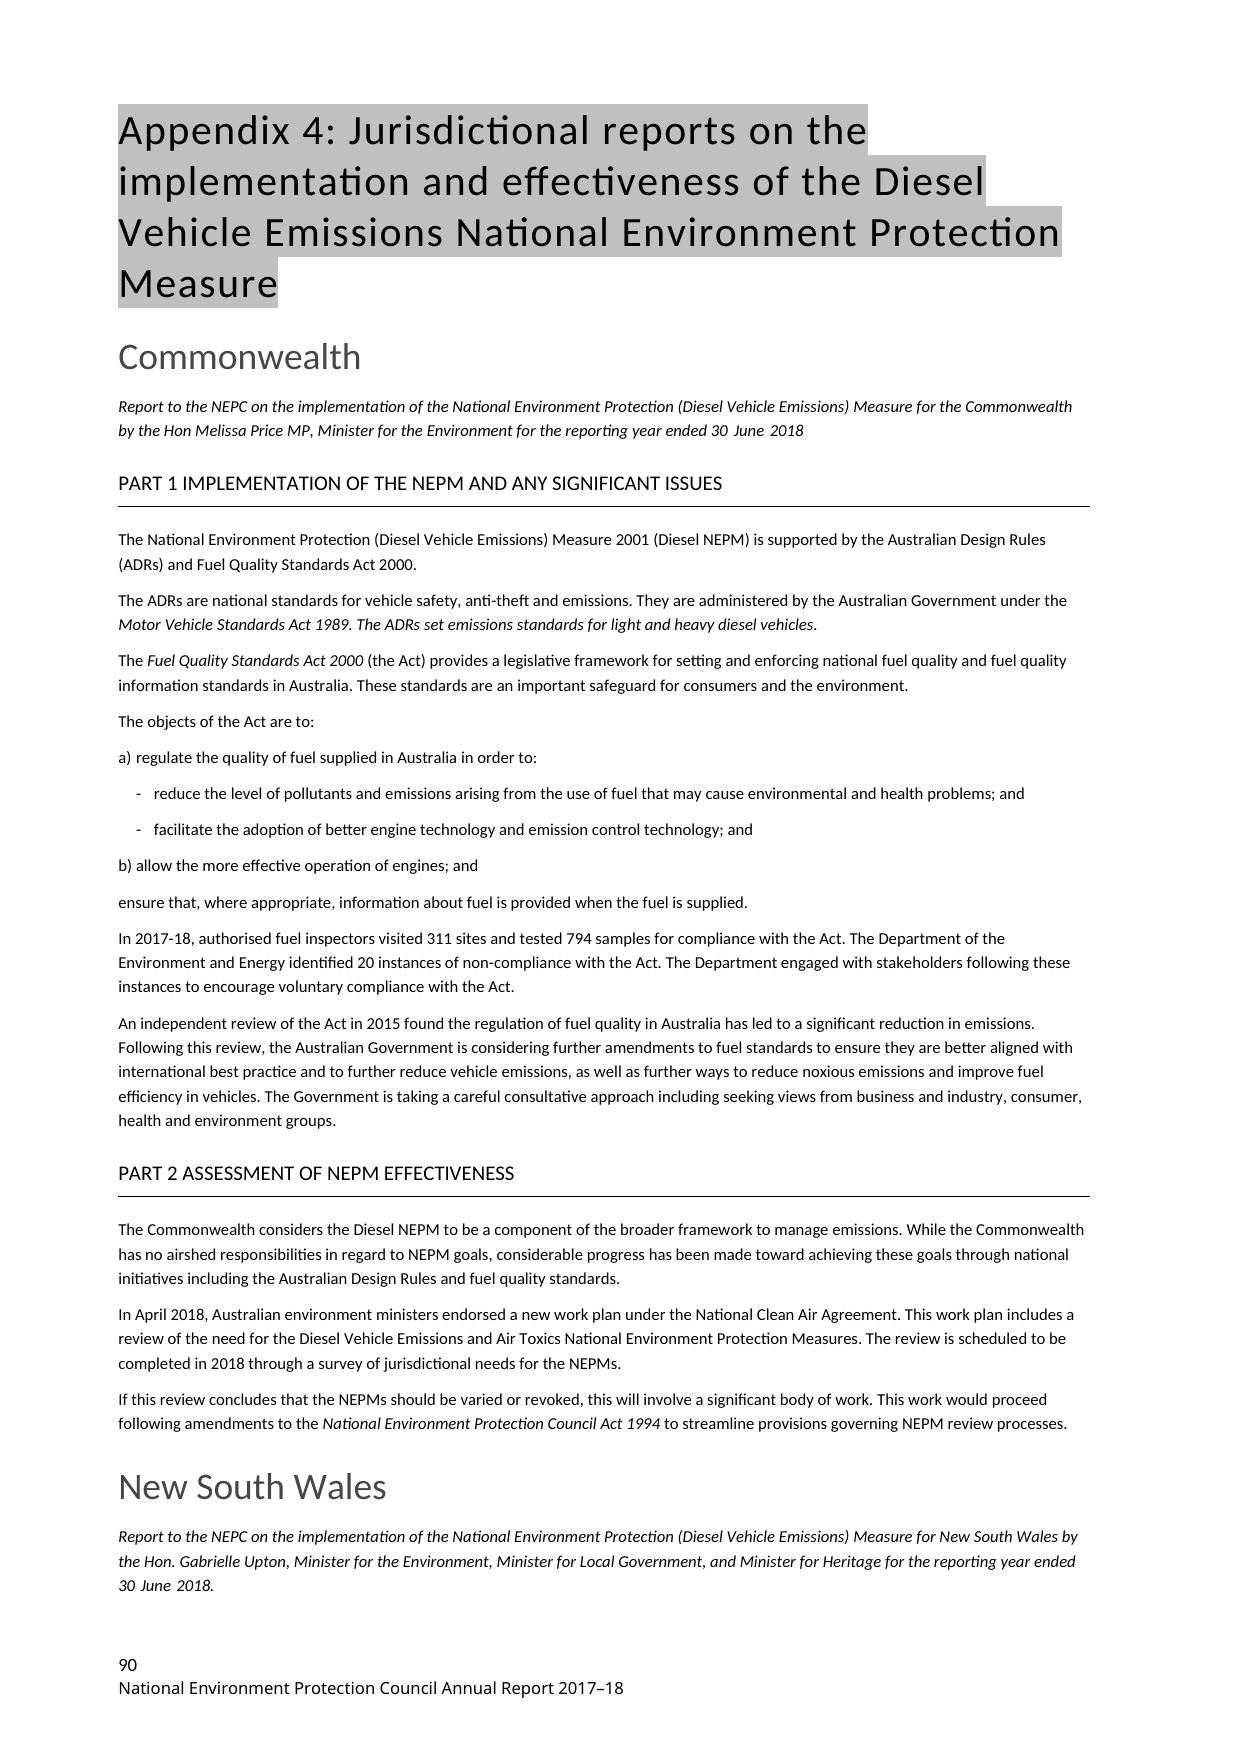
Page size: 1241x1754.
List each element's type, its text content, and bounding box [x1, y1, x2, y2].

text a) regulate the quality of fuel supplied in Australia in order to: [118, 747, 1090, 768]
text In 2017-18, authorised fuel inspectors visited 311 sites and tested 794 samples for compliance with the Act. The Department of the Environment and Energy identified 20 instances of non-compliance with the Act. The Department engaged with stakeholders following these instances to encourage voluntary compliance with the Act. [118, 928, 1090, 997]
text The Commonwealth considers the Diesel NEPM to be a component of the broader framework to manage emissions. While the Commonwealth has no airshed responsibilities in regard to NEPM goals, considerable progress has been made toward achieving these goals through national initiatives including the Australian Design Rules and fuel quality standards. [118, 1219, 1090, 1288]
text An independent review of the Act in 2015 found the regulation of fuel quality in Australia has led to a significant reduction in emissions. Following this review, the Australian Government is considering further amendments to fuel standards to ensure they are better aligned with international best practice and to further reduce vehicle emissions, as well as further ways to reduce noxious emissions and improve fuel efficiency in vehicles. The Government is taking a careful consultative approach including seeking views from business and industry, consumer, health and environment groups. [118, 1013, 1090, 1131]
text In April 2018, Australian environment ministers endorsed a new work plan under the National Clean Air Agreement. This work plan includes a review of the need for the Diesel Vehicle Emissions and Air Toxics National Environment Protection Measures. The review is scheduled to be completed in 2018 through a survey of jurisdictional needs for the NEPMs. [118, 1304, 1090, 1373]
text - reduce the level of pollutants and emissions arising from the use of fuel that may cause environmental and health problems; and [136, 783, 1090, 804]
text The National Environment Protection (Diesel Vehicle Emissions) Measure 2001 (Diesel NEPM) is supported by the Australian Design Rules (ADRs) and Fuel Quality Standards Act 2000. [118, 529, 1090, 574]
subtitle New South Wales [118, 1463, 1090, 1509]
text - facilitate the adoption of better engine technology and emission control technology; and [136, 819, 1090, 840]
text If this review concludes that the NEPMs should be varied or revoked, this will involve a significant body of work. This work would proceed following amendments to the National Environment Protection Council Act 1994 to streamline provisions governing NEPM review processes. [118, 1389, 1090, 1434]
text The ADRs are national standards for vehicle safety, anti-theft and emissions. They are administered by the Australian Government under the Motor Vehicle Standards Act 1989. The ADRs set emissions standards for light and heavy diesel vehicles. [118, 590, 1090, 635]
subtitle Part 2 Assessment of NEPM effectiveness [118, 1160, 1090, 1196]
text b) allow the more effective operation of engines; and [118, 856, 1090, 876]
text Report to the NEPC on the implementation of the National Environment Protection (Diesel Vehicle Emissions) Measure for New South Wales by the Hon. Gabrielle Upton, Minister for the Environment, Minister for Local Government, and Minister for Heritage for the reporting year ended 30 June 2018. [118, 1526, 1090, 1596]
text Report to the NEPC on the implementation of the National Environment Protection (Diesel Vehicle Emissions) Measure for the Commonwealth by the Hon Melissa Price MP, Minister for the Environment for the reporting year ended 30 June 2018 [118, 396, 1090, 441]
title Appendix 4: Jurisdictional reports on the implementation and effectiveness of the Diesel Vehicle Emissions National Environment Protection Measure [278, 104, 1090, 308]
text ensure that, where appropriate, information about fuel is provided when the fuel is supplied. [118, 892, 1090, 912]
subtitle Commonwealth [118, 333, 1090, 378]
text The Fuel Quality Standards Act 2000 (the Act) provides a legislative framework for setting and enforcing national fuel quality and fuel quality information standards in Australia. These standards are an important safeguard for consumers and the environment. [118, 651, 1090, 695]
subtitle Part 1 Implementation of the NEPM and any significant issues [118, 470, 1090, 506]
text The objects of the Act are to: [118, 711, 1090, 731]
